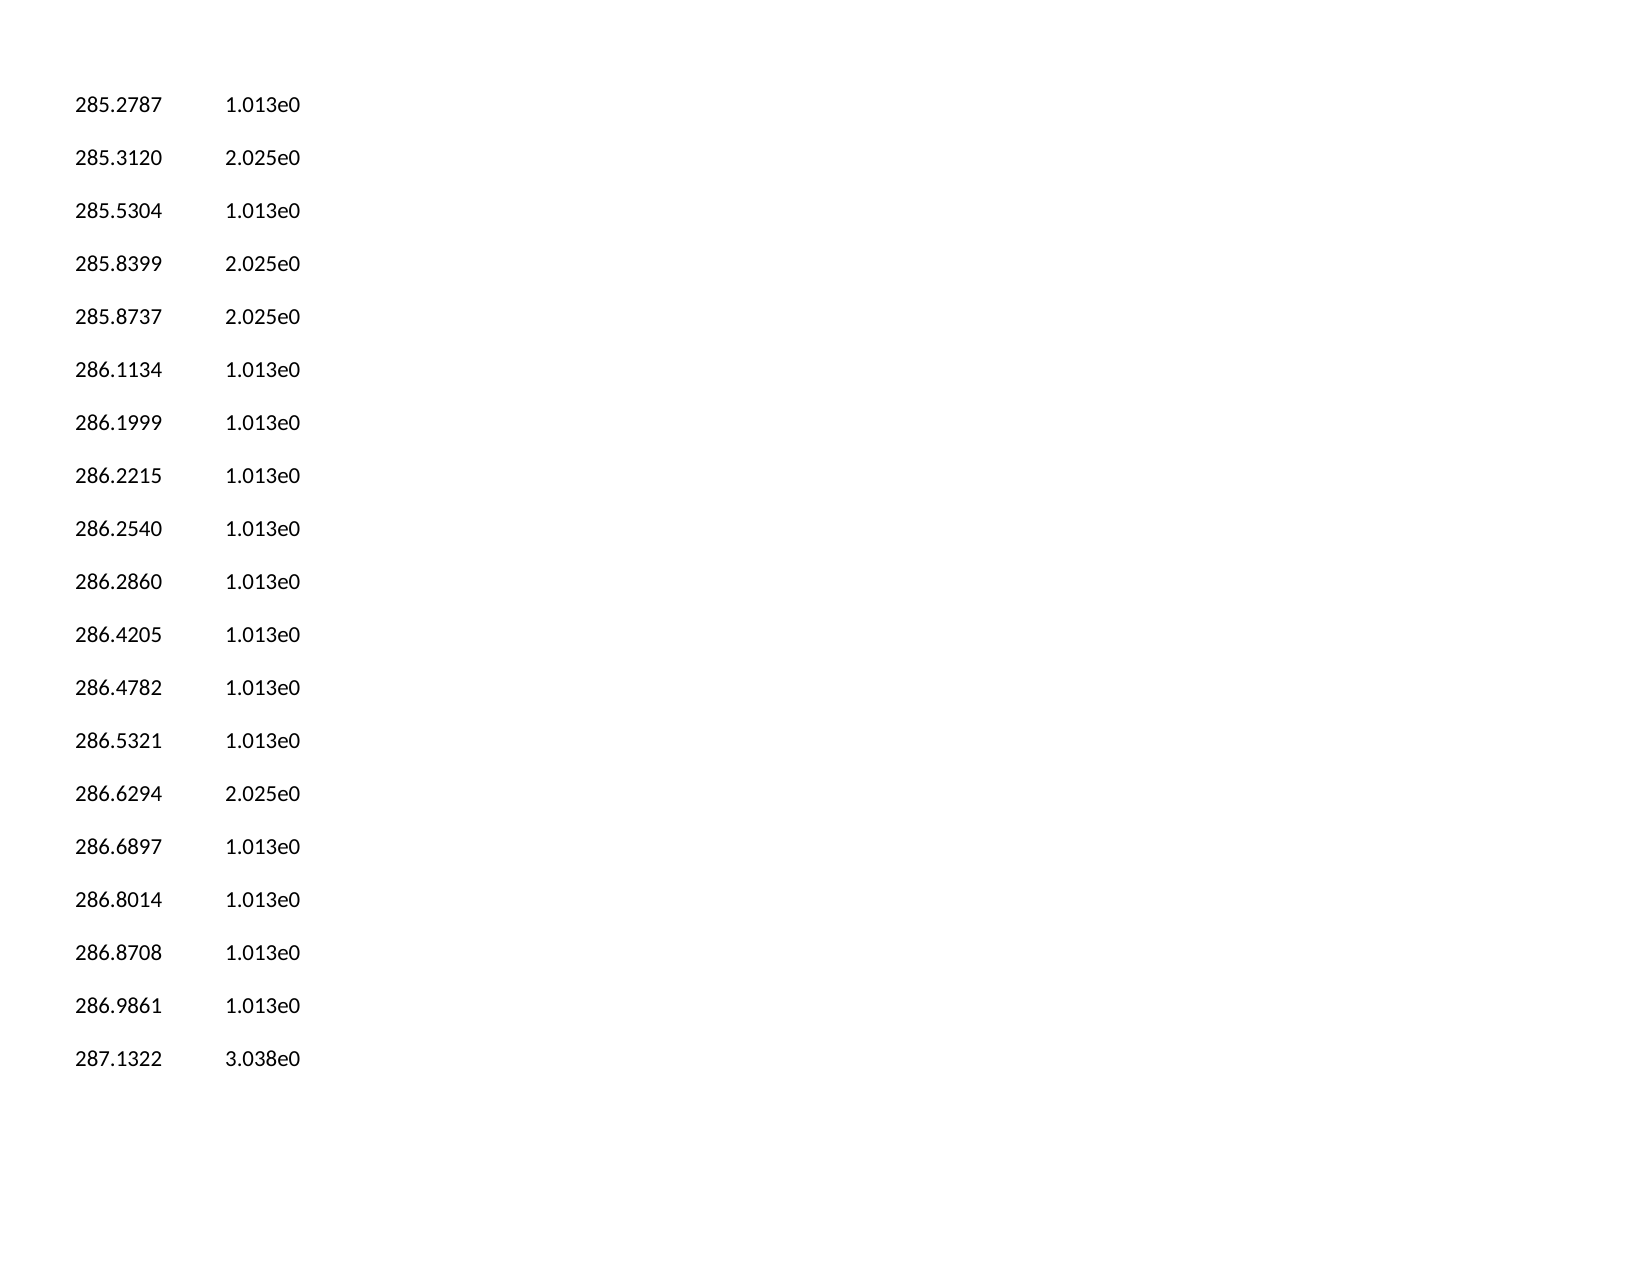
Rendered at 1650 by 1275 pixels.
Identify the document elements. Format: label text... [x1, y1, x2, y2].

text 286.2860 1.013e0 [75, 567, 1563, 595]
text 285.8737 2.025e0 [75, 302, 1563, 330]
text 285.5304 1.013e0 [75, 196, 1563, 224]
text 286.8708 1.013e0 [75, 938, 1563, 966]
text 285.3120 2.025e0 [75, 143, 1563, 171]
text 286.1999 1.013e0 [75, 408, 1563, 436]
text 286.2215 1.013e0 [75, 461, 1563, 489]
text 286.6294 2.025e0 [75, 779, 1563, 807]
text 285.2787 1.013e0 [75, 90, 1563, 118]
text 287.1322 3.038e0 [75, 1044, 1563, 1072]
text 286.4205 1.013e0 [75, 620, 1563, 648]
text 286.6897 1.013e0 [75, 832, 1563, 860]
text 286.9861 1.013e0 [75, 991, 1563, 1019]
text 286.1134 1.013e0 [75, 355, 1563, 383]
text 286.4782 1.013e0 [75, 673, 1563, 701]
text 286.5321 1.013e0 [75, 726, 1563, 754]
text 285.8399 2.025e0 [75, 249, 1563, 277]
text 286.2540 1.013e0 [75, 514, 1563, 542]
text 286.8014 1.013e0 [75, 885, 1563, 913]
